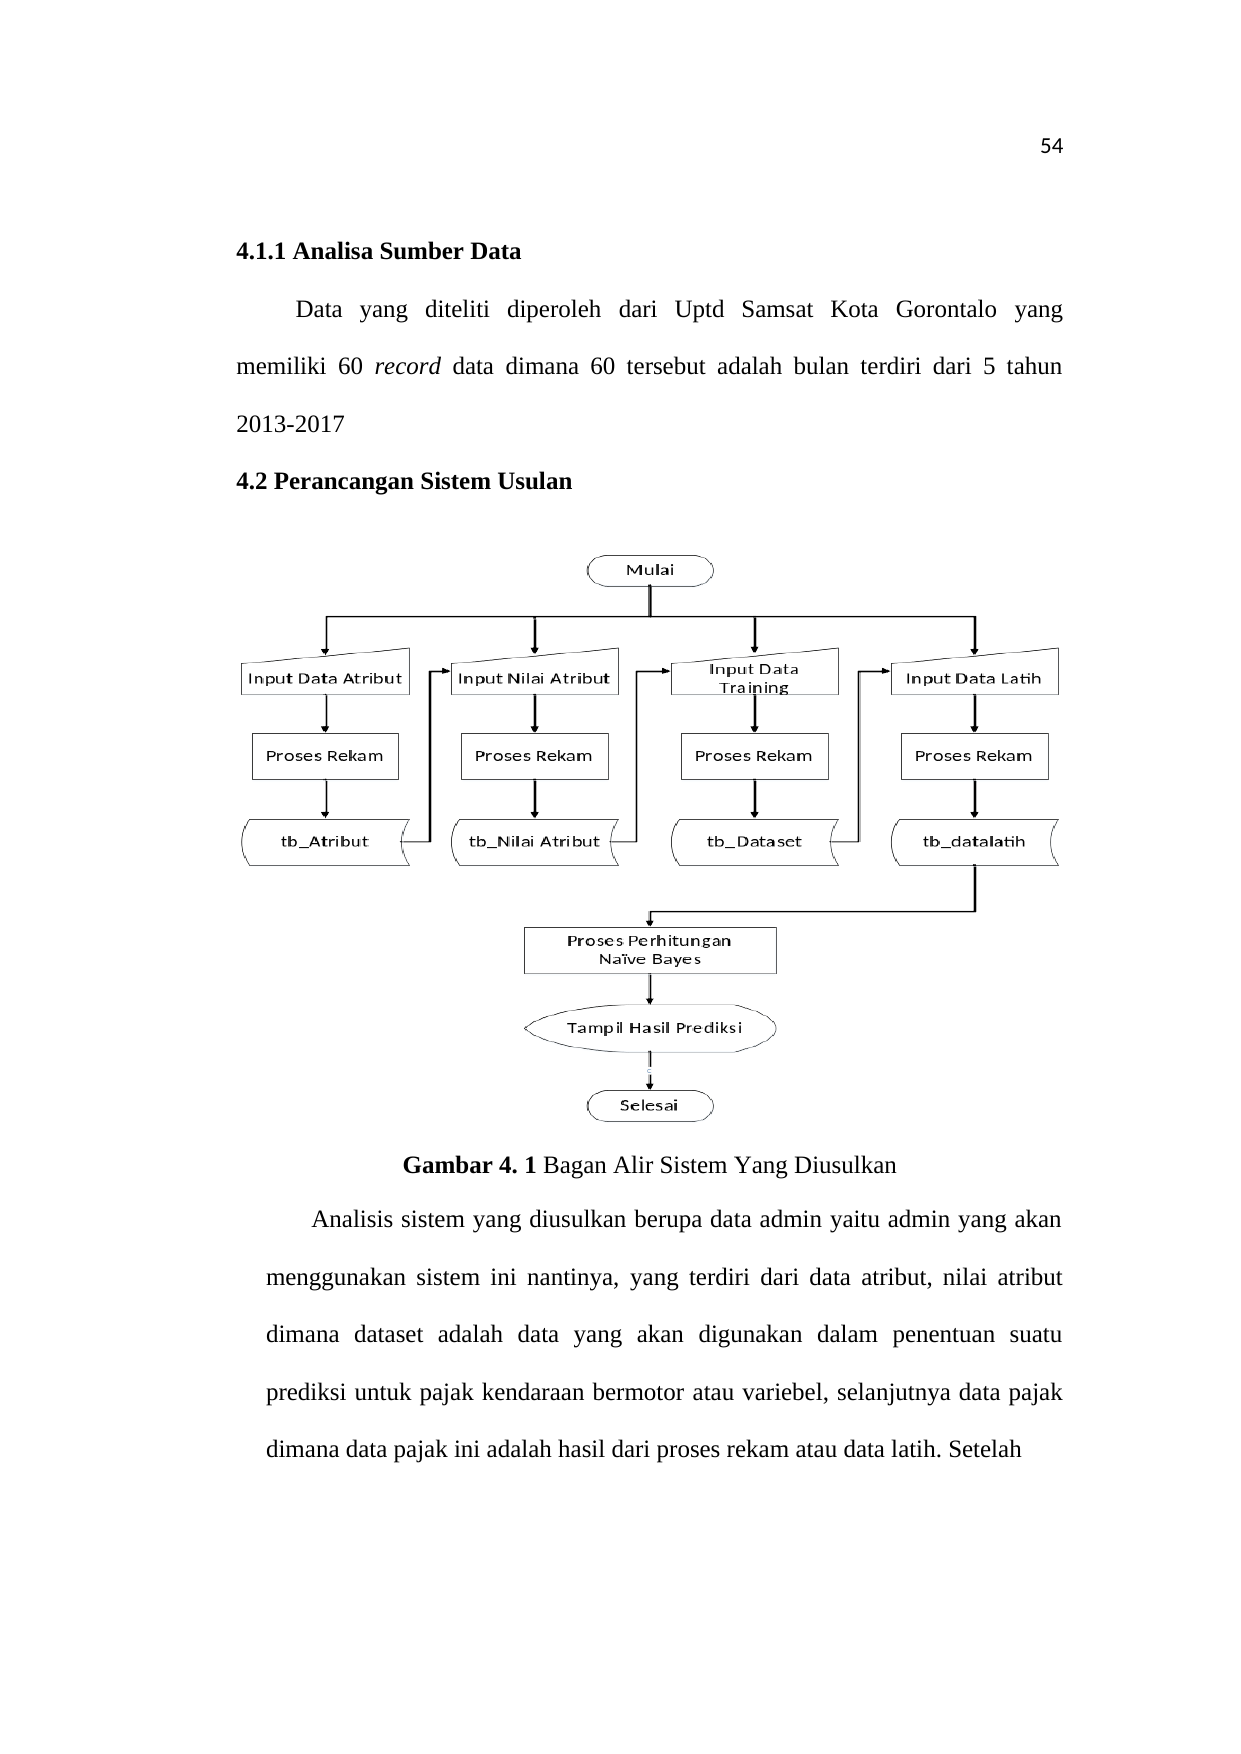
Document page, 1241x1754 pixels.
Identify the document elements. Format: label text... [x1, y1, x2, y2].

text Data yang diteliti diperoleh dari Uptd Samsat Kota Gorontalo yang memiliki 60 record data dimana 60 tersebut adalah bulan terdiri dari 5 tahun 2013-2017 [236, 294, 1063, 437]
text 4.2 Perancangan Sistem Usulan [236, 466, 1063, 495]
text Analisis sistem yang diusulkan berupa data admin yaitu admin yang akan menggunakan sistem ini nantinya, yang terdiri dari data atribut, nilai atribut dimana dataset adalah data yang akan digunakan dalam penentuan suatu prediksi untuk pajak kendaraan bermotor atau variebel, selanjutnya data pajak dimana data pajak ini adalah hasil dari proses rekam atau data latih. Setelah [266, 1204, 1063, 1463]
text Gambar 4. 1 Bagan Alir Sistem Yang Diusulkan [236, 1151, 1063, 1179]
text 4.1.1 Analisa Sumber Data [236, 236, 1063, 265]
